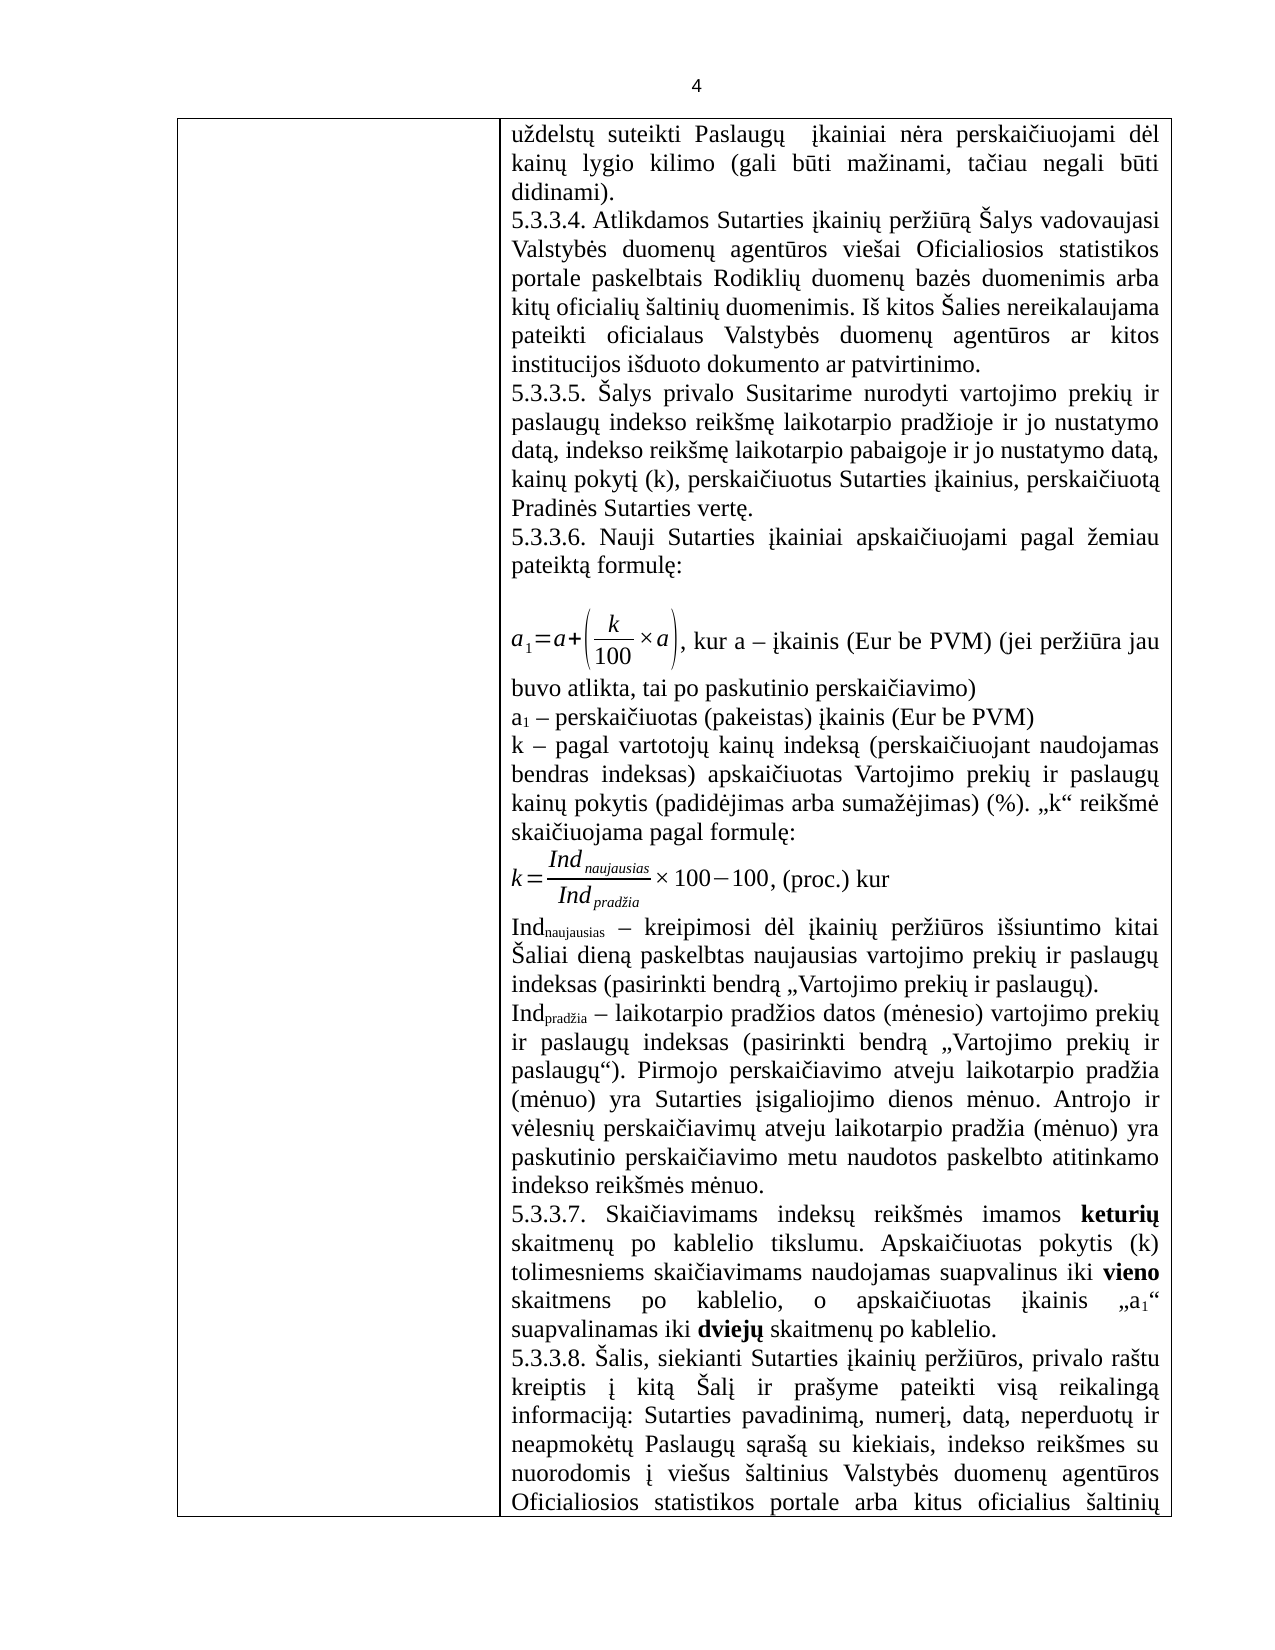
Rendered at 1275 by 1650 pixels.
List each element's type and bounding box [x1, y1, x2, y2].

table_cell [501, 119, 1171, 1516]
table_cell [178, 119, 499, 1516]
